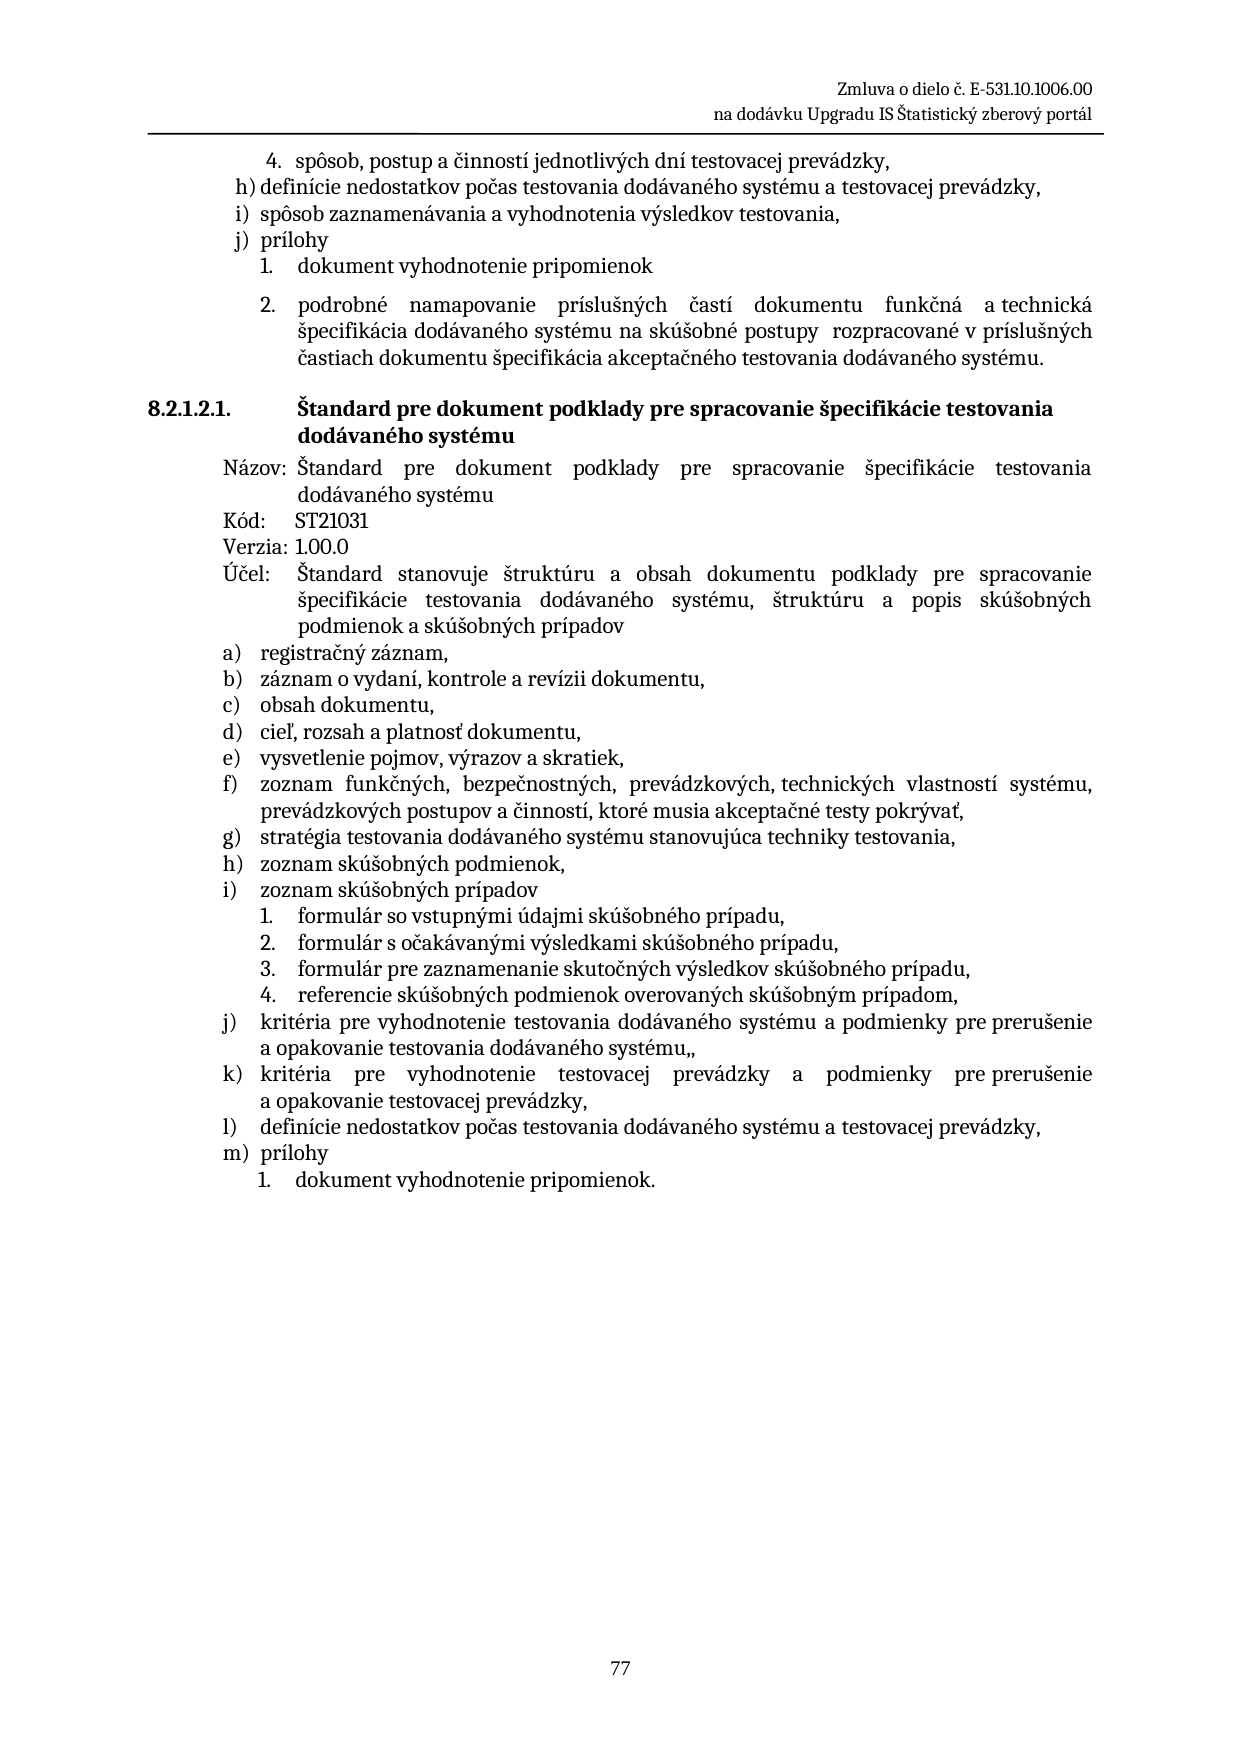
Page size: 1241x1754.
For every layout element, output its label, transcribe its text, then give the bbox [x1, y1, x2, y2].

text Verzia: 1.00.0 [223, 534, 1092, 560]
list prílohy [223, 1140, 1092, 1167]
list zoznam skúšobných podmienok, [223, 850, 1092, 877]
list formulár so vstupnými údajmi skúšobného prípadu, [260, 903, 1092, 929]
list podrobné namapovanie príslušných častí dokumentu funkčná a technická špecifikácia dodávaného systému na skúšobné postupy rozpracované v príslušných častiach dokumentu špecifikácia akceptačného testovania dodávaného systému. [260, 292, 1092, 371]
list definície nedostatkov počas testovania dodávaného systému a testovacej prevádzky, [223, 1114, 1092, 1140]
list kritéria pre vyhodnotenie testovacej prevádzky a podmienky pre prerušenie a opakovanie testovacej prevádzky, [223, 1061, 1092, 1114]
list stratégia testovania dodávaného systému stanovujúca techniky testovania, [223, 824, 1092, 850]
list spôsob zaznamenávania a vyhodnotenia výsledkov testovania, [235, 200, 1092, 227]
text Názov: Štandard pre dokument podklady pre spracovanie špecifikácie testovania dodávaného systému [223, 455, 1092, 508]
list formulár s očakávanými výsledkami skúšobného prípadu, [260, 929, 1092, 956]
text Účel: Štandard stanovuje štruktúru a obsah dokumentu podklady pre spracovanie špecifikácie testovania dodávaného systému, štruktúru a popis skúšobných podmienok a skúšobných prípadov [223, 560, 1092, 639]
list prílohy [235, 227, 1092, 253]
list zoznam skúšobných prípadov [223, 877, 1092, 903]
list cieľ, rozsah a platnosť dokumentu, [223, 718, 1092, 745]
list dokument vyhodnotenie pripomienok [260, 253, 1092, 279]
list referencie skúšobných podmienok overovaných skúšobným prípadom, [260, 982, 1092, 1008]
list záznam o vydaní, kontrole a revízii dokumentu, [223, 666, 1092, 692]
subtitle Štandard pre dokument podklady pre spracovanie špecifikácie testovania dodávaného systému [148, 396, 1092, 449]
list formulár pre zaznamenanie skutočných výsledkov skúšobného prípadu, [260, 956, 1092, 982]
list spôsob, postup a činností jednotlivých dní testovacej prevádzky, [266, 148, 1092, 174]
list dokument vyhodnotenie pripomienok. [258, 1167, 1092, 1193]
list kritéria pre vyhodnotenie testovania dodávaného systému a podmienky pre prerušenie a opakovanie testovania dodávaného systému,, [223, 1008, 1092, 1061]
list vysvetlenie pojmov, výrazov a skratiek, [223, 745, 1092, 771]
list definície nedostatkov počas testovania dodávaného systému a testovacej prevádzky, [235, 174, 1092, 200]
list obsah dokumentu, [223, 692, 1092, 718]
list registračný záznam, [223, 639, 1092, 666]
text Kód: ST21031 [223, 508, 1092, 534]
list zoznam funkčných, bezpečnostných, prevádzkových, technických vlastností systému, prevádzkových postupov a činností, ktoré musia akceptačné testy pokrývať, [223, 771, 1092, 824]
